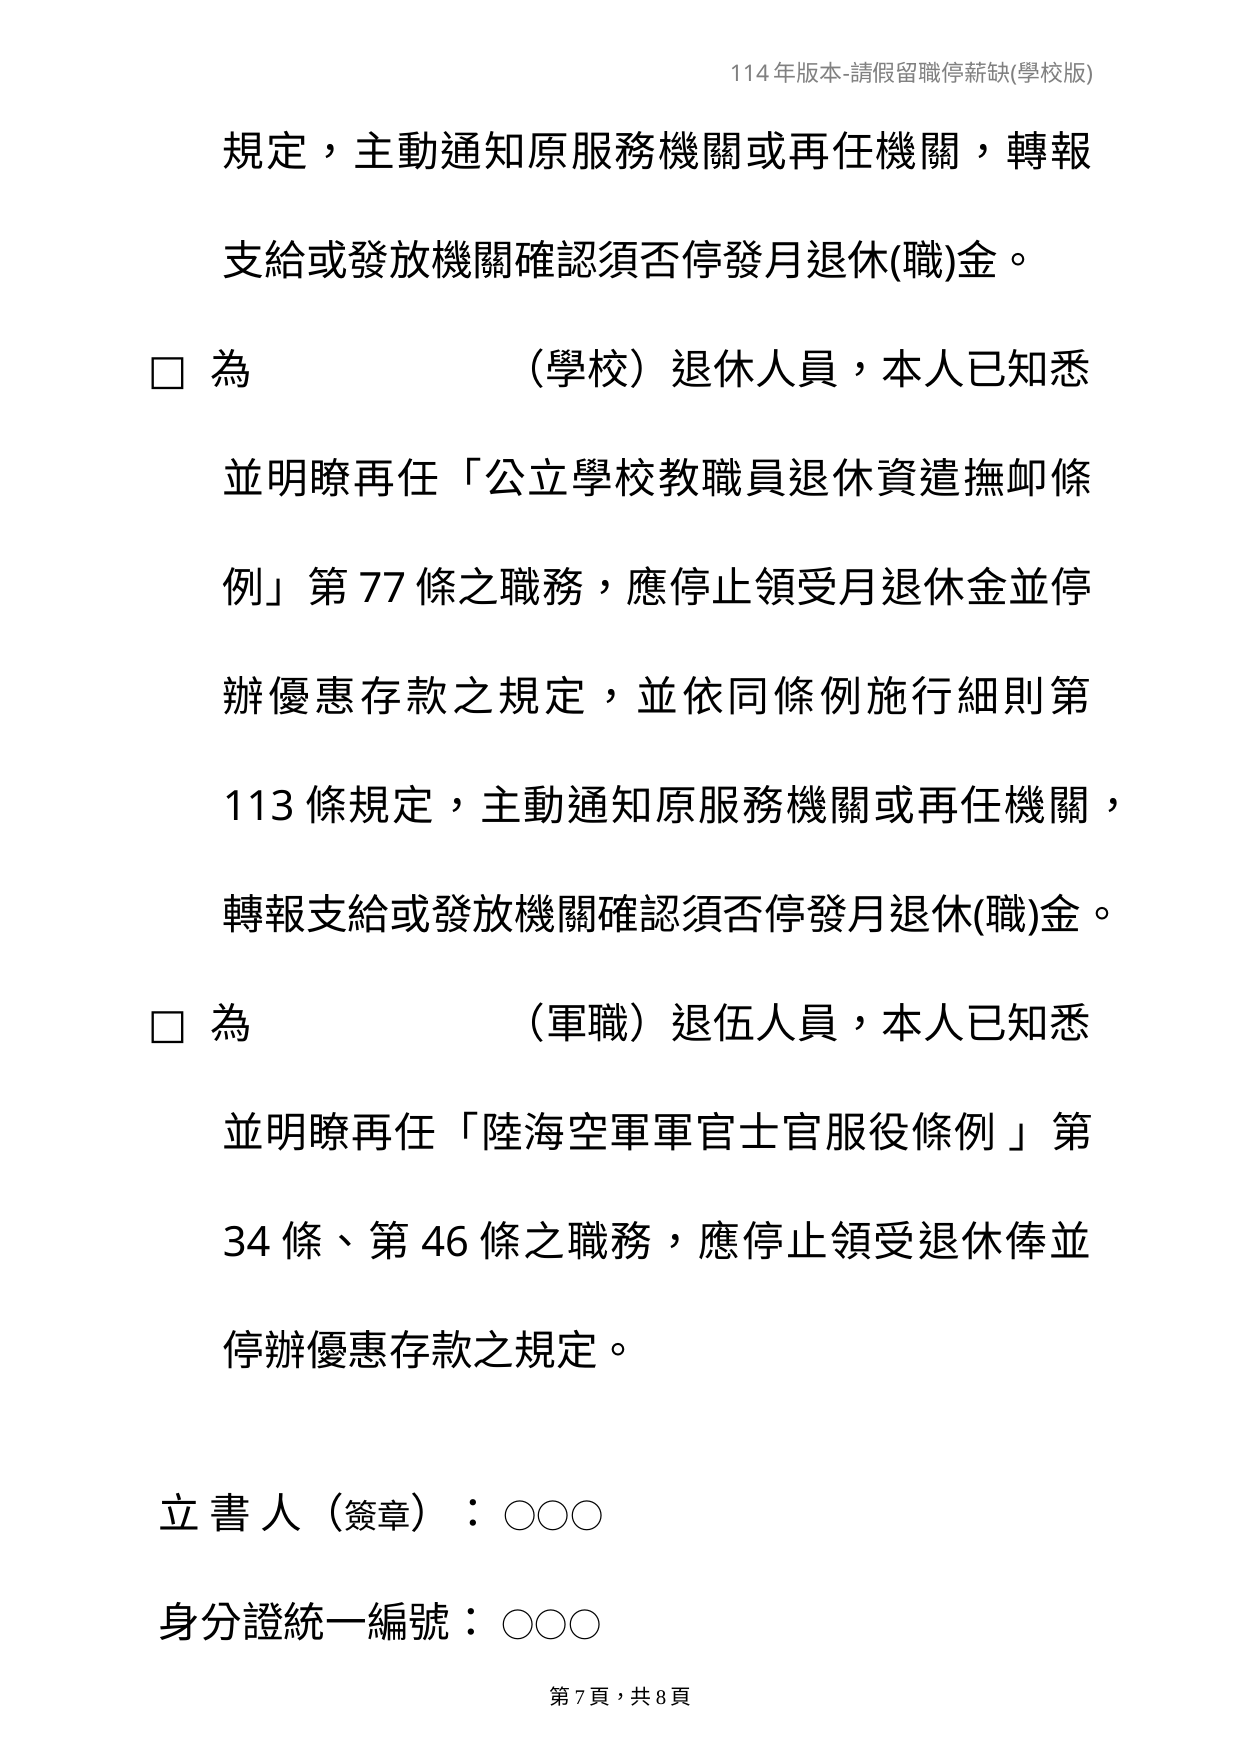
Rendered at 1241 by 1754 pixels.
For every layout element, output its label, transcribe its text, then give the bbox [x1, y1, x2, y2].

text 身分證統一編號： ○○○ [148, 1565, 1092, 1674]
text 立 書 人（簽章）： ○○○ [148, 1456, 1092, 1565]
text □ 為 （軍職）退伍人員，本人已知悉並明瞭再任「陸海空軍軍官士官服役條例 」第34條、第46條之職務，應停止領受退休俸並停辦優惠存款之規定。 [148, 966, 1092, 1402]
text □ 為 （學校）退休人員，本人已知悉並明瞭再任「公立學校教職員退休資遣撫卹條例」第77條之職務，應停止領受月退休金並停辦優惠存款之規定，並依同條例施行細則第113條規定，主動通知原服務機關或再任機關，轉報支給或發放機關確認須否停發月退休(職)金。 [148, 312, 1092, 966]
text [148, 94, 1092, 312]
